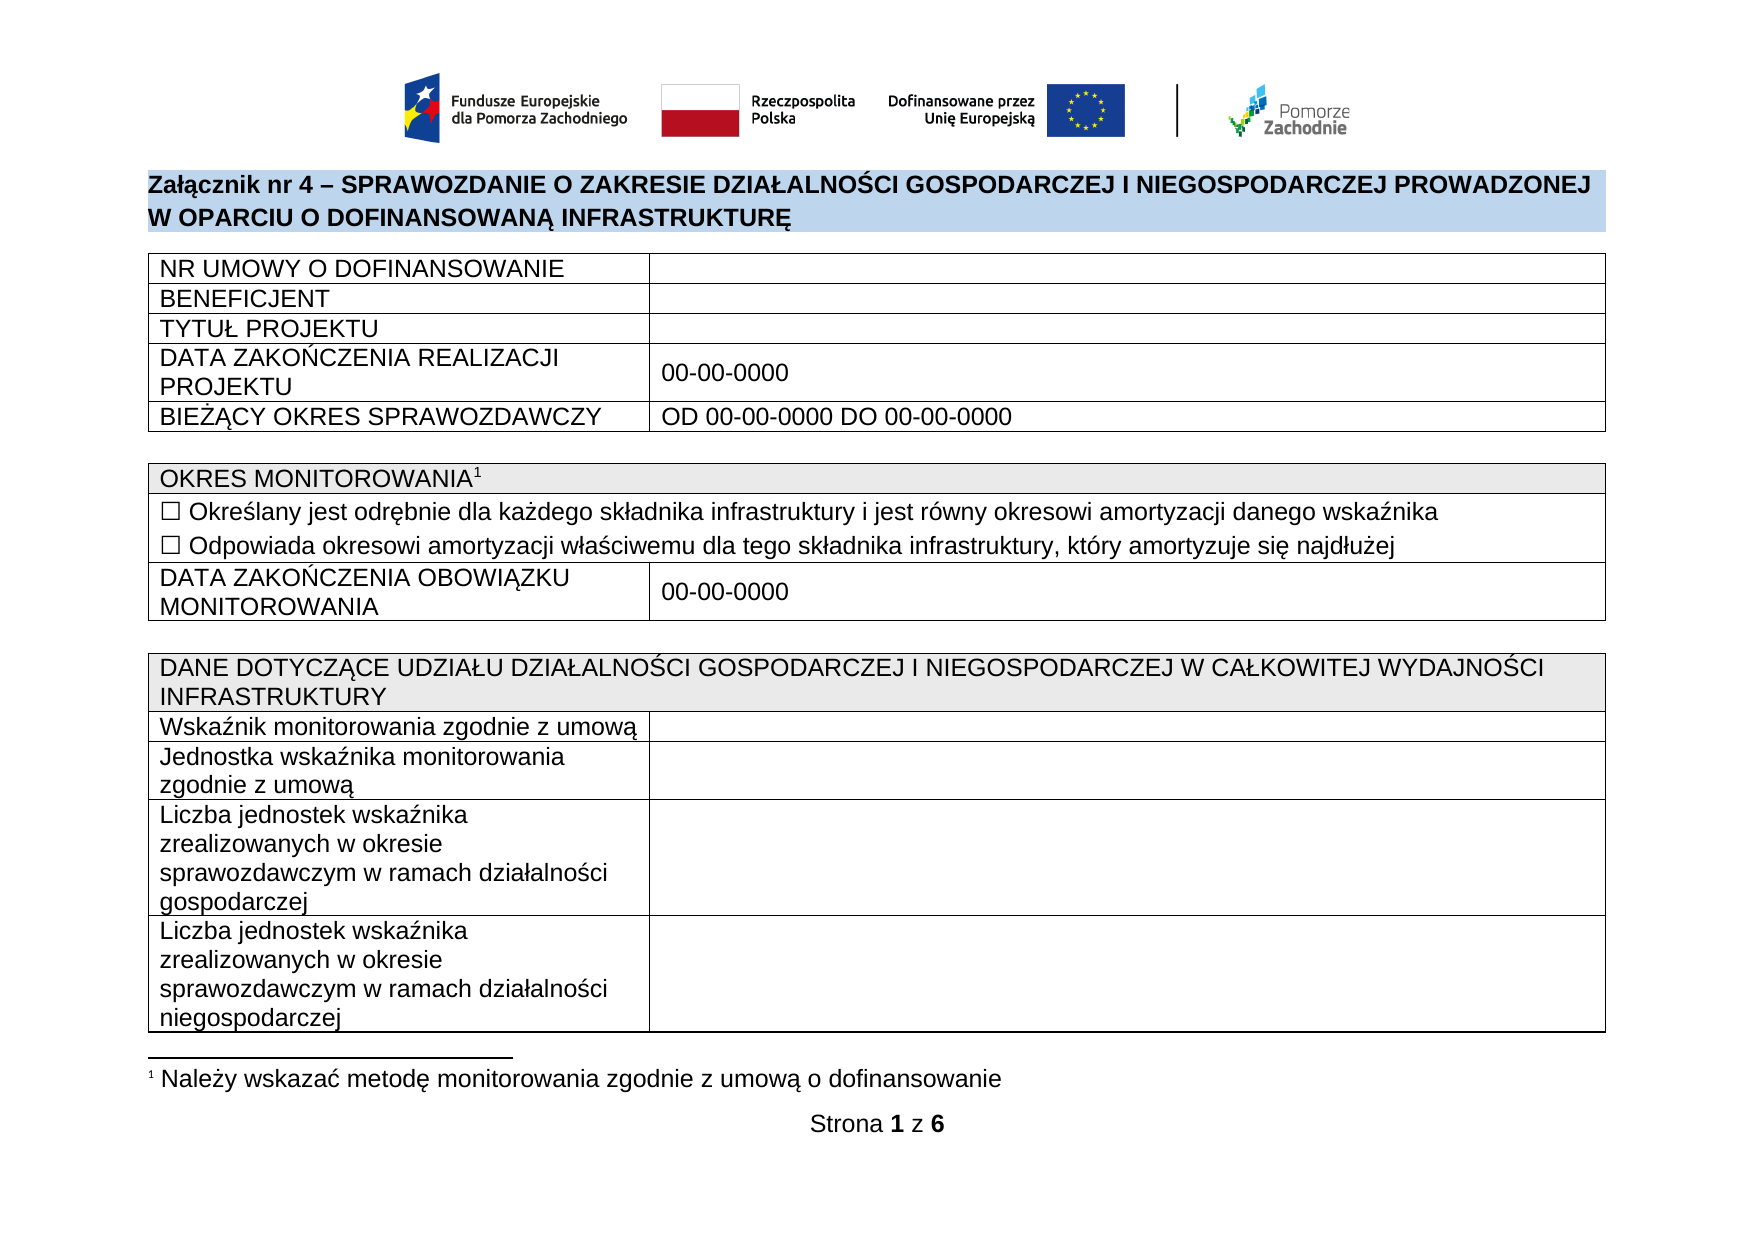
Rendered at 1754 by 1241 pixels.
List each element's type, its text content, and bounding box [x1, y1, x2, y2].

text Załącznik nr 4 – SPRAWOZDANIE O ZAKRESIE DZIAŁALNOŚCI GOSPODARCZEJ I NIEGOSPODARCZEJ PROWADZONEJ W OPARCIU O DOFINANSOWANĄ INFRASTRUKTURĘ [148, 170, 1606, 232]
table_cell [650, 712, 1605, 741]
table_cell OD 00-00-0000 DO 00-00-0000 [650, 402, 1605, 431]
table_header [650, 254, 1605, 283]
table_cell [650, 916, 1605, 1031]
table_cell DATA ZAKOŃCZENIA REALIZACJI PROJEKTU [149, 344, 649, 401]
table_header OKRES MONITOROWANIA [149, 464, 1605, 493]
table_cell BENEFICJENT [149, 284, 649, 313]
table_cell Liczba jednostek wskaźnika zrealizowanych w okresie sprawozdawczym w ramach działalności gospodarczej [149, 800, 649, 915]
table_cell BIEŻĄCY OKRES SPRAWOZDAWCZY [149, 402, 649, 431]
table_cell 00-00-0000 [650, 563, 1605, 620]
table_cell Wskaźnik monitorowania zgodnie z umową [149, 712, 649, 741]
table_cell [650, 314, 1605, 342]
picture [404, 73, 1350, 143]
table_cell 00-00-0000 [650, 344, 1605, 401]
table_cell Określany jest odrębnie dla każdego składnika infrastruktury i jest równy okresowi amortyzacji danego wskaźnika Odpowiada okresowi amortyzacji właściwemu dla tego składnika infrastruktury, który amortyzuje się najdłużej [149, 494, 1605, 562]
table_cell TYTUŁ PROJEKTU [149, 314, 649, 342]
table_cell Liczba jednostek wskaźnika zrealizowanych w okresie sprawozdawczym w ramach działalności niegospodarczej [149, 916, 649, 1031]
table_header NR UMOWY O DOFINANSOWANIE [149, 254, 649, 283]
table_cell Jednostka wskaźnika monitorowania zgodnie z umową [149, 742, 649, 799]
table_header DANE DOTYCZĄCE UDZIAŁU DZIAŁALNOŚCI GOSPODARCZEJ I NIEGOSPODARCZEJ W CAŁKOWITEJ WYDAJNOŚCI INFRASTRUKTURY [149, 654, 1605, 711]
table_cell [650, 800, 1605, 915]
table_cell DATA ZAKOŃCZENIA OBOWIĄZKU MONITOROWANIA [149, 563, 649, 620]
table_cell [650, 742, 1605, 799]
table_cell [650, 284, 1605, 313]
